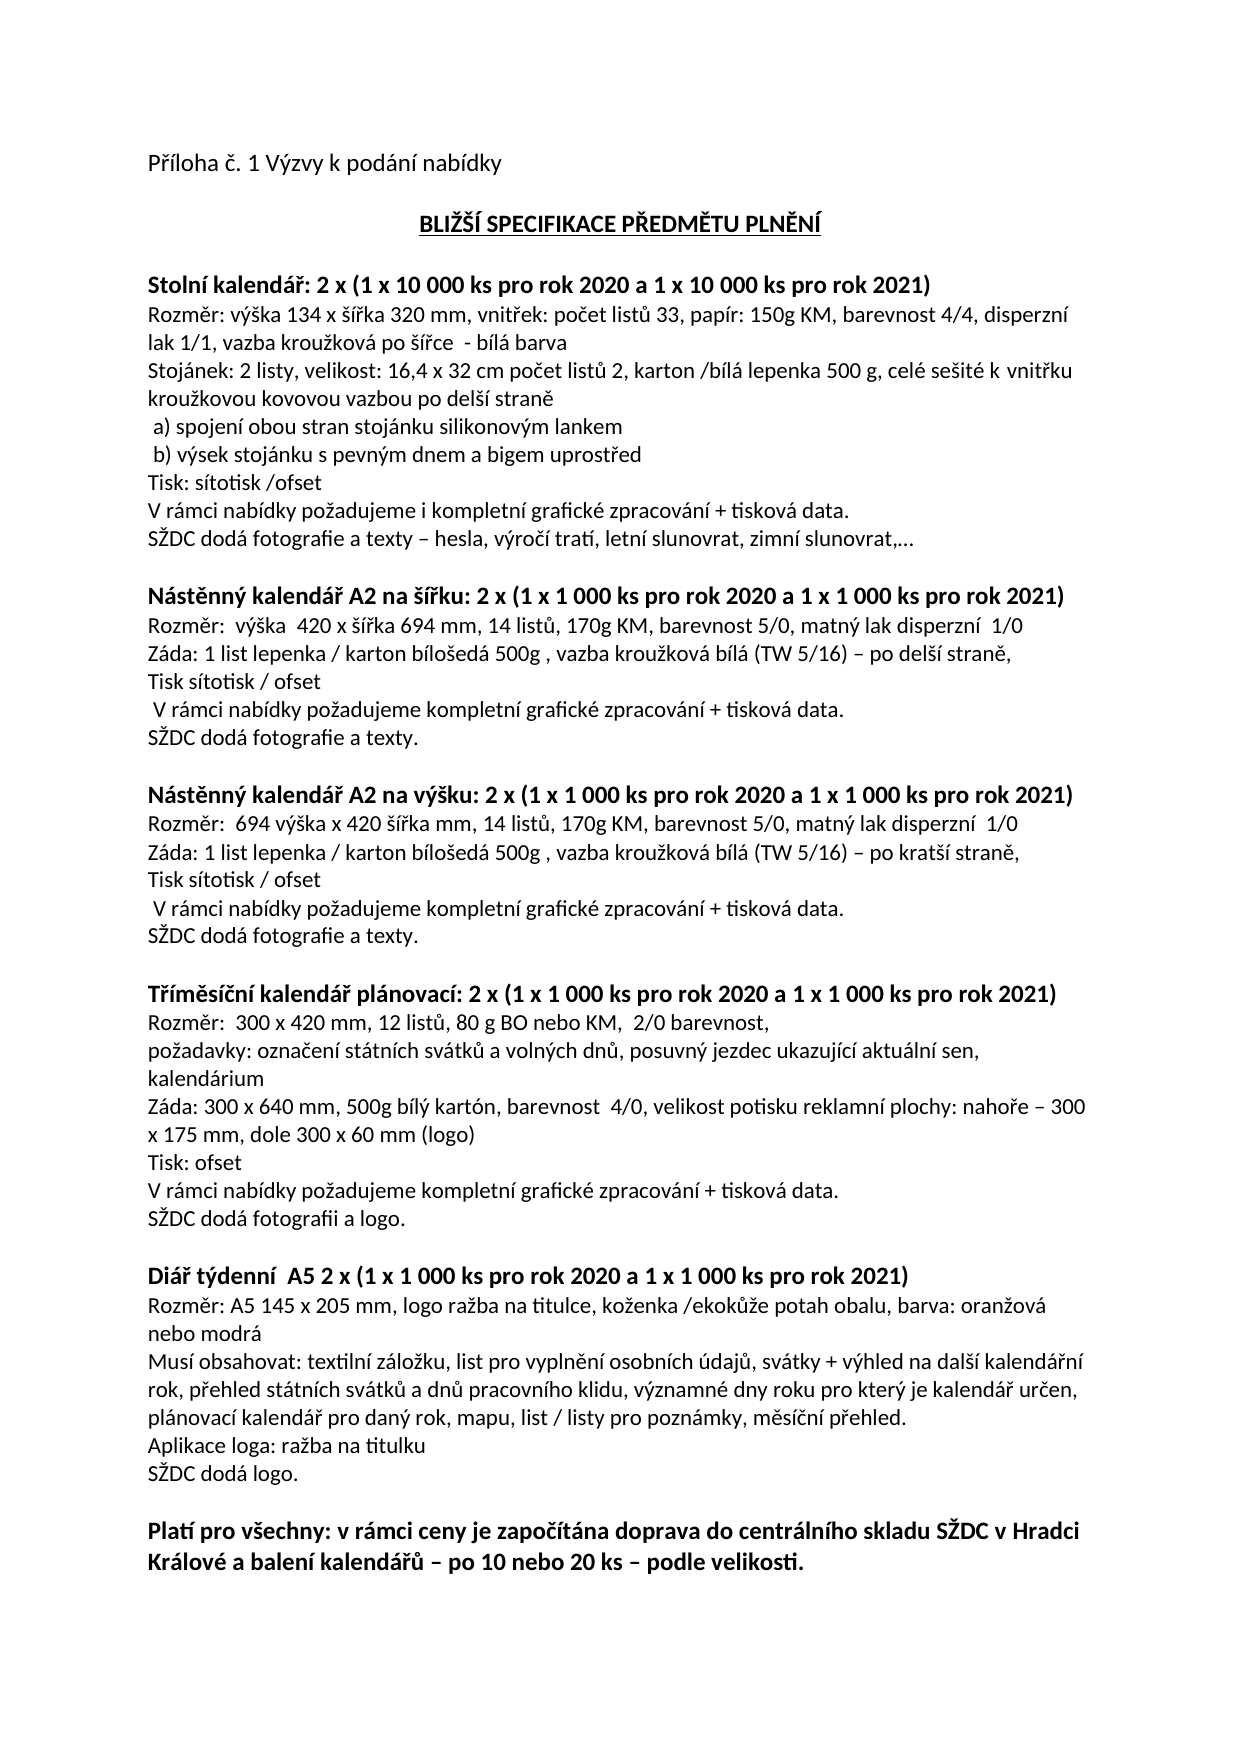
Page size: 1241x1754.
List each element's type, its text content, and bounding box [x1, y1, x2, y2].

text požadavky: označení státních svátků a volných dnů, posuvný jezdec ukazující aktuální sen, kalendárium [148, 1036, 1093, 1092]
text Platí pro všechny: v rámci ceny je započítána doprava do centrálního skladu SŽDC v Hradci Králové a balení kalendářů – po 10 nebo 20 ks – podle velikosti. [148, 1515, 1093, 1576]
text Záda: 1 list lepenka / karton bílošedá 500g , vazba kroužková bílá (TW 5/16) – po kratší straně, [148, 838, 1093, 866]
text a) spojení obou stran stojánku silikonovým lankem [148, 412, 1093, 440]
text Tisk sítotisk / ofset [148, 667, 1093, 695]
text Nástěnný kalendář A2 na šířku: 2 x (1 x 1 000 ks pro rok 2020 a 1 x 1 000 ks pro rok 2021) [148, 580, 1093, 611]
text Aplikace loga: ražba na titulku [148, 1431, 1093, 1459]
text Tisk sítotisk / ofset [148, 866, 1093, 894]
text V rámci nabídky požadujeme kompletní grafické zpracování + tisková data. [148, 695, 1093, 723]
text SŽDC dodá fotografie a texty – hesla, výročí tratí, letní slunovrat, zimní slunovrat,… [148, 524, 1093, 552]
text Stojánek: 2 listy, velikost: 16,4 x 32 cm počet listů 2, karton /bílá lepenka 500 g, celé sešité k vnitřku kroužkovou kovovou vazbou po delší straně [148, 356, 1093, 412]
text Stolní kalendář: 2 x (1 x 10 000 ks pro rok 2020 a 1 x 10 000 ks pro rok 2021) Rozměr: výška 134 x šířka 320 mm, vnitřek: počet listů 33, papír: 150g KM, barevnost 4/4, disperzní lak 1/1, vazba kroužková po šířce - bílá barva [148, 270, 1093, 356]
text Rozměr: A5 145 x 205 mm, logo ražba na titulce, koženka /ekokůže potah obalu, barva: oranžová nebo modrá [148, 1291, 1093, 1347]
text Nástěnný kalendář A2 na výšku: 2 x (1 x 1 000 ks pro rok 2020 a 1 x 1 000 ks pro rok 2021) [148, 779, 1093, 809]
text SŽDC dodá fotografie a texty. [148, 922, 1093, 950]
text SŽDC dodá fotografie a texty. [148, 723, 1093, 751]
text Záda: 1 list lepenka / karton bílošedá 500g , vazba kroužková bílá (TW 5/16) – po delší straně, [148, 639, 1093, 667]
text Tříměsíční kalendář plánovací: 2 x (1 x 1 000 ks pro rok 2020 a 1 x 1 000 ks pro rok 2021) Rozměr: 300 x 420 mm, 12 listů, 80 g BO nebo KM, 2/0 barevnost, [148, 978, 1093, 1036]
text V rámci nabídky požadujeme kompletní grafické zpracování + tisková data. [148, 894, 1093, 922]
text BLIŽŠÍ SPECIFIKACE PŘEDMĚTU PLNĚNÍ [148, 209, 1093, 239]
text Musí obsahovat: textilní záložku, list pro vyplnění osobních údajů, svátky + výhled na další kalendářní rok, přehled státních svátků a dnů pracovního klidu, významné dny roku pro který je kalendář určen, plánovací kalendář pro daný rok, mapu, list / listy pro poznámky, měsíční přehled. [148, 1347, 1093, 1431]
text Příloha č. 1 Výzvy k podání nabídky [148, 148, 1093, 178]
text Rozměr: výška 420 x šířka 694 mm, 14 listů, 170g KM, barevnost 5/0, matný lak disperzní 1/0 [148, 611, 1093, 639]
text V rámci nabídky požadujeme kompletní grafické zpracování + tisková data. [148, 1176, 1093, 1204]
text Diář týdenní A5 2 x (1 x 1 000 ks pro rok 2020 a 1 x 1 000 ks pro rok 2021) [148, 1260, 1093, 1291]
text SŽDC dodá fotografii a logo. [148, 1204, 1093, 1232]
text Tisk: ofset [148, 1148, 1093, 1176]
text Záda: 300 x 640 mm, 500g bílý kartón, barevnost 4/0, velikost potisku reklamní plochy: nahoře – 300 x 175 mm, dole 300 x 60 mm (logo) [148, 1092, 1093, 1148]
text Tisk: sítotisk /ofset [148, 468, 1093, 496]
text Rozměr: 694 výška x 420 šířka mm, 14 listů, 170g KM, barevnost 5/0, matný lak disperzní 1/0 [148, 809, 1093, 838]
text V rámci nabídky požadujeme i kompletní grafické zpracování + tisková data. [148, 496, 1093, 524]
text b) výsek stojánku s pevným dnem a bigem uprostřed [148, 440, 1093, 468]
text SŽDC dodá logo. [148, 1459, 1093, 1487]
